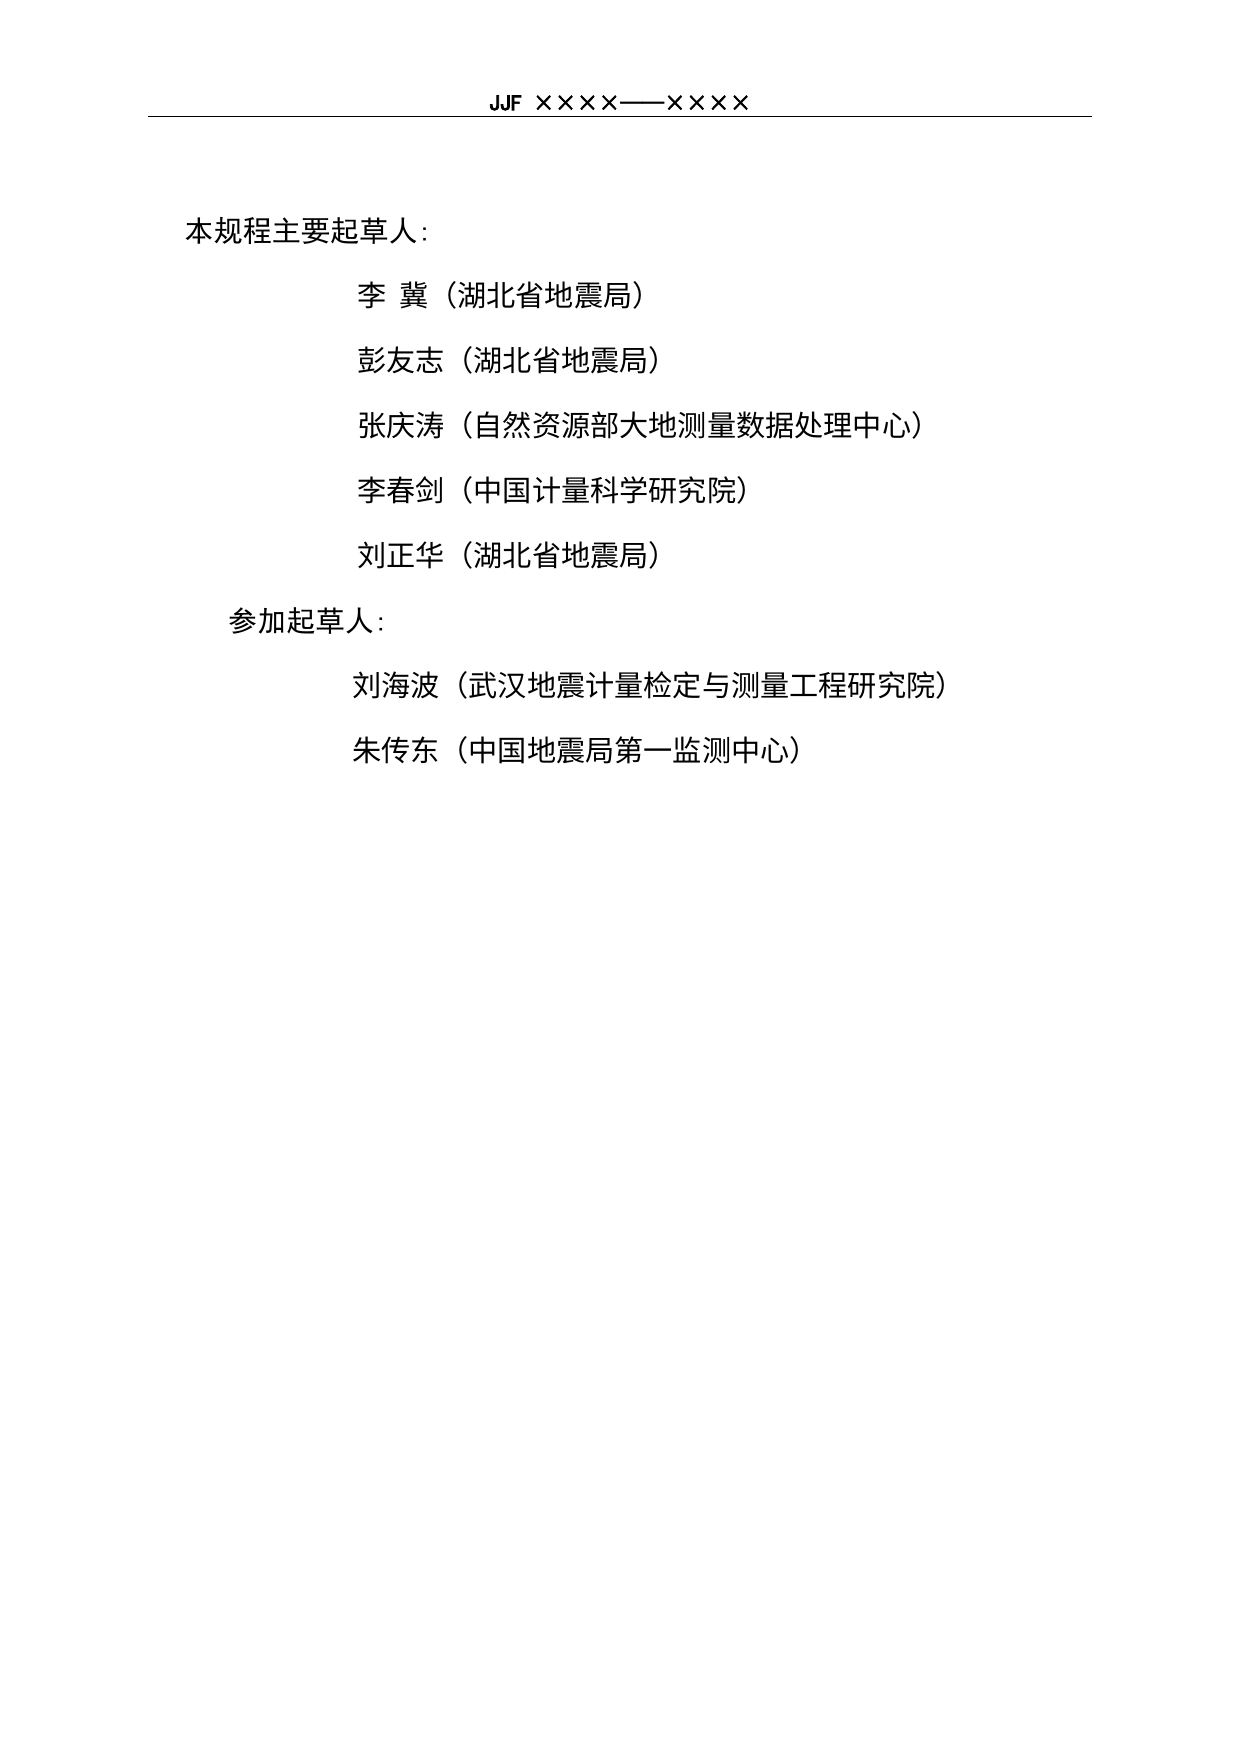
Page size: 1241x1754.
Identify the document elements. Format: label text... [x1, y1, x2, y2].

text 朱传东（中国地震局第一监测中心） [148, 716, 1092, 781]
text 刘正华（湖北省地震局） [148, 521, 1092, 586]
text 彭友志（湖北省地震局） [148, 326, 1092, 391]
text 李 冀（湖北省地震局） [148, 261, 1092, 326]
text 刘海波（武汉地震计量检定与测量工程研究院） [148, 651, 1092, 716]
text 李春剑（中国计量科学研究院） [148, 456, 1092, 521]
text 参加起草人: [148, 586, 1092, 651]
text 张庆涛（自然资源部大地测量数据处理中心） [148, 391, 1092, 456]
text 本规程主要起草人: [148, 196, 1092, 261]
